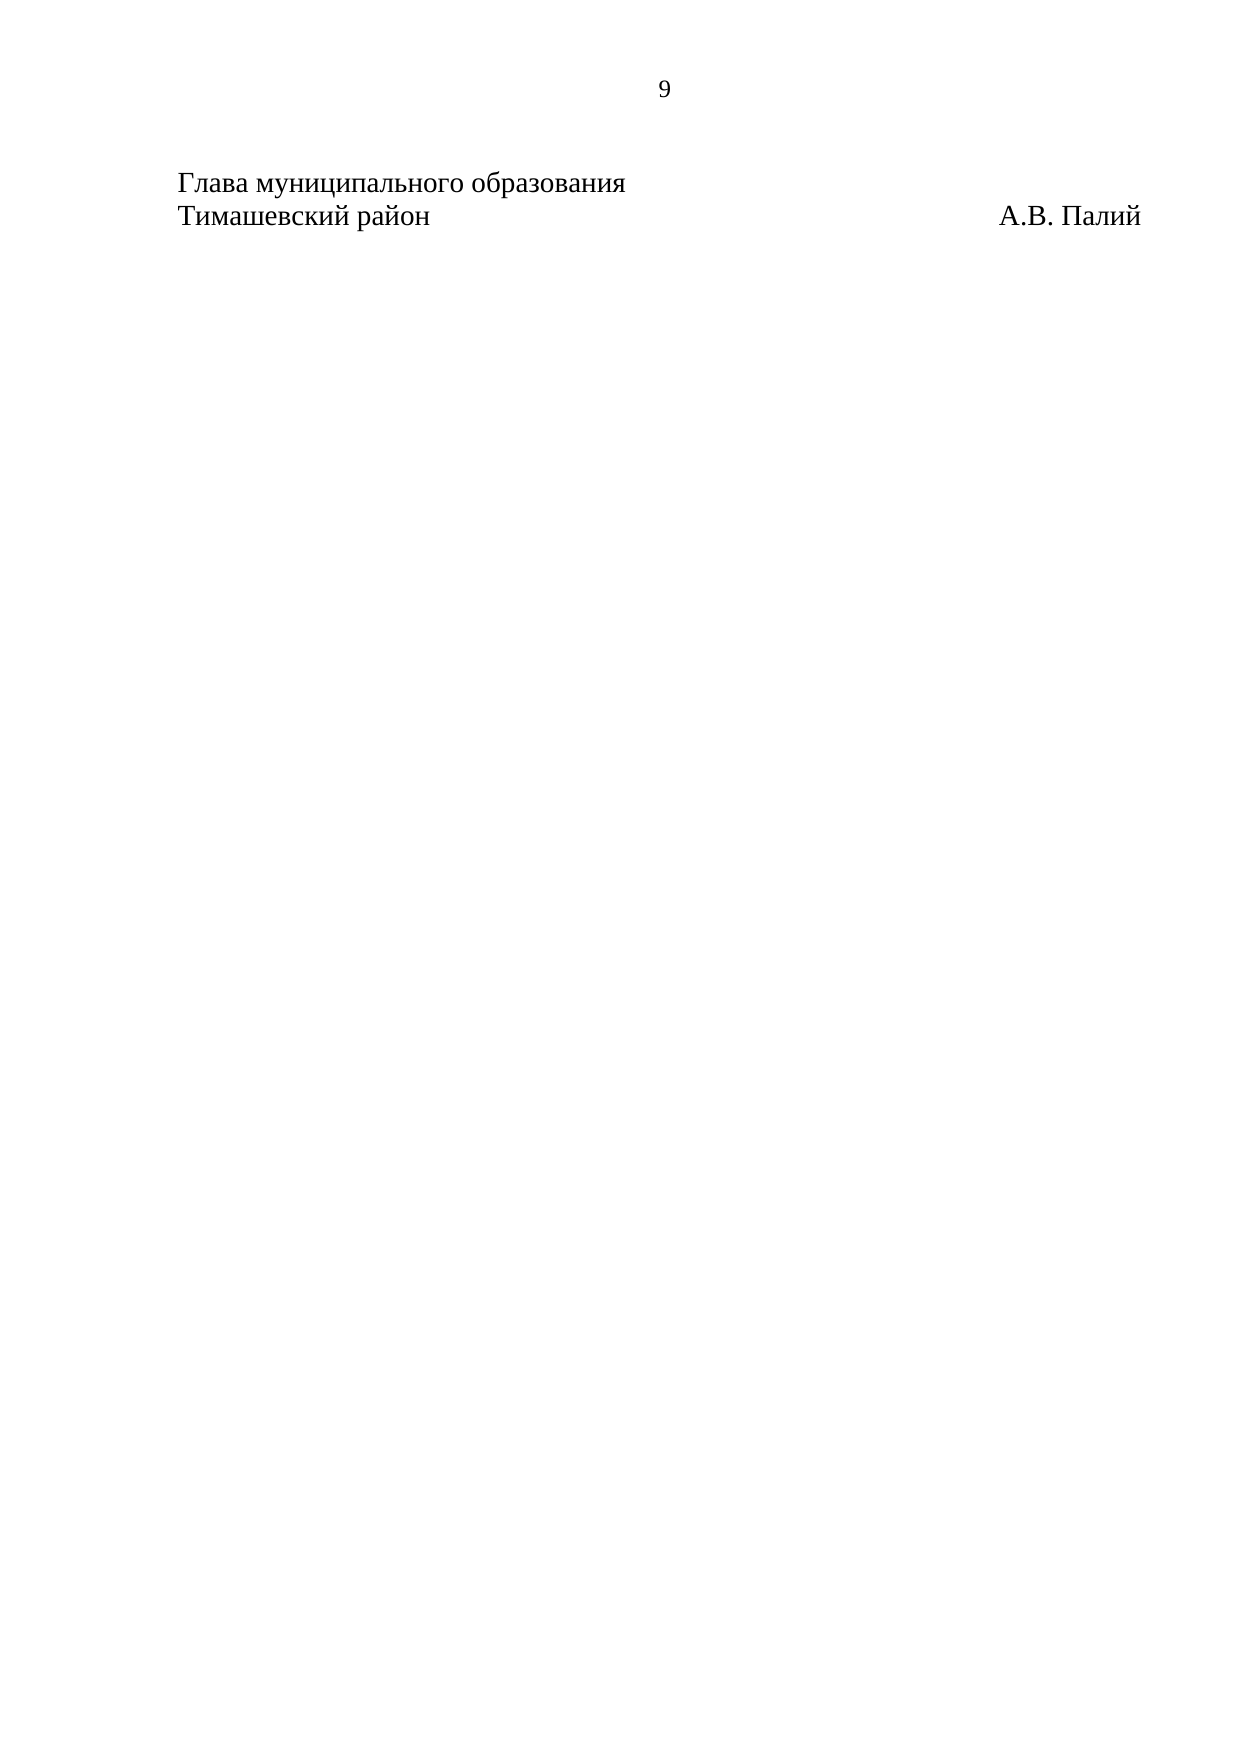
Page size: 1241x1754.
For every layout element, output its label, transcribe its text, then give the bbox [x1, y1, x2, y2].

text Тимашевский район А.В. Палий [177, 198, 1152, 232]
text Глава муниципального образования [177, 165, 1152, 198]
